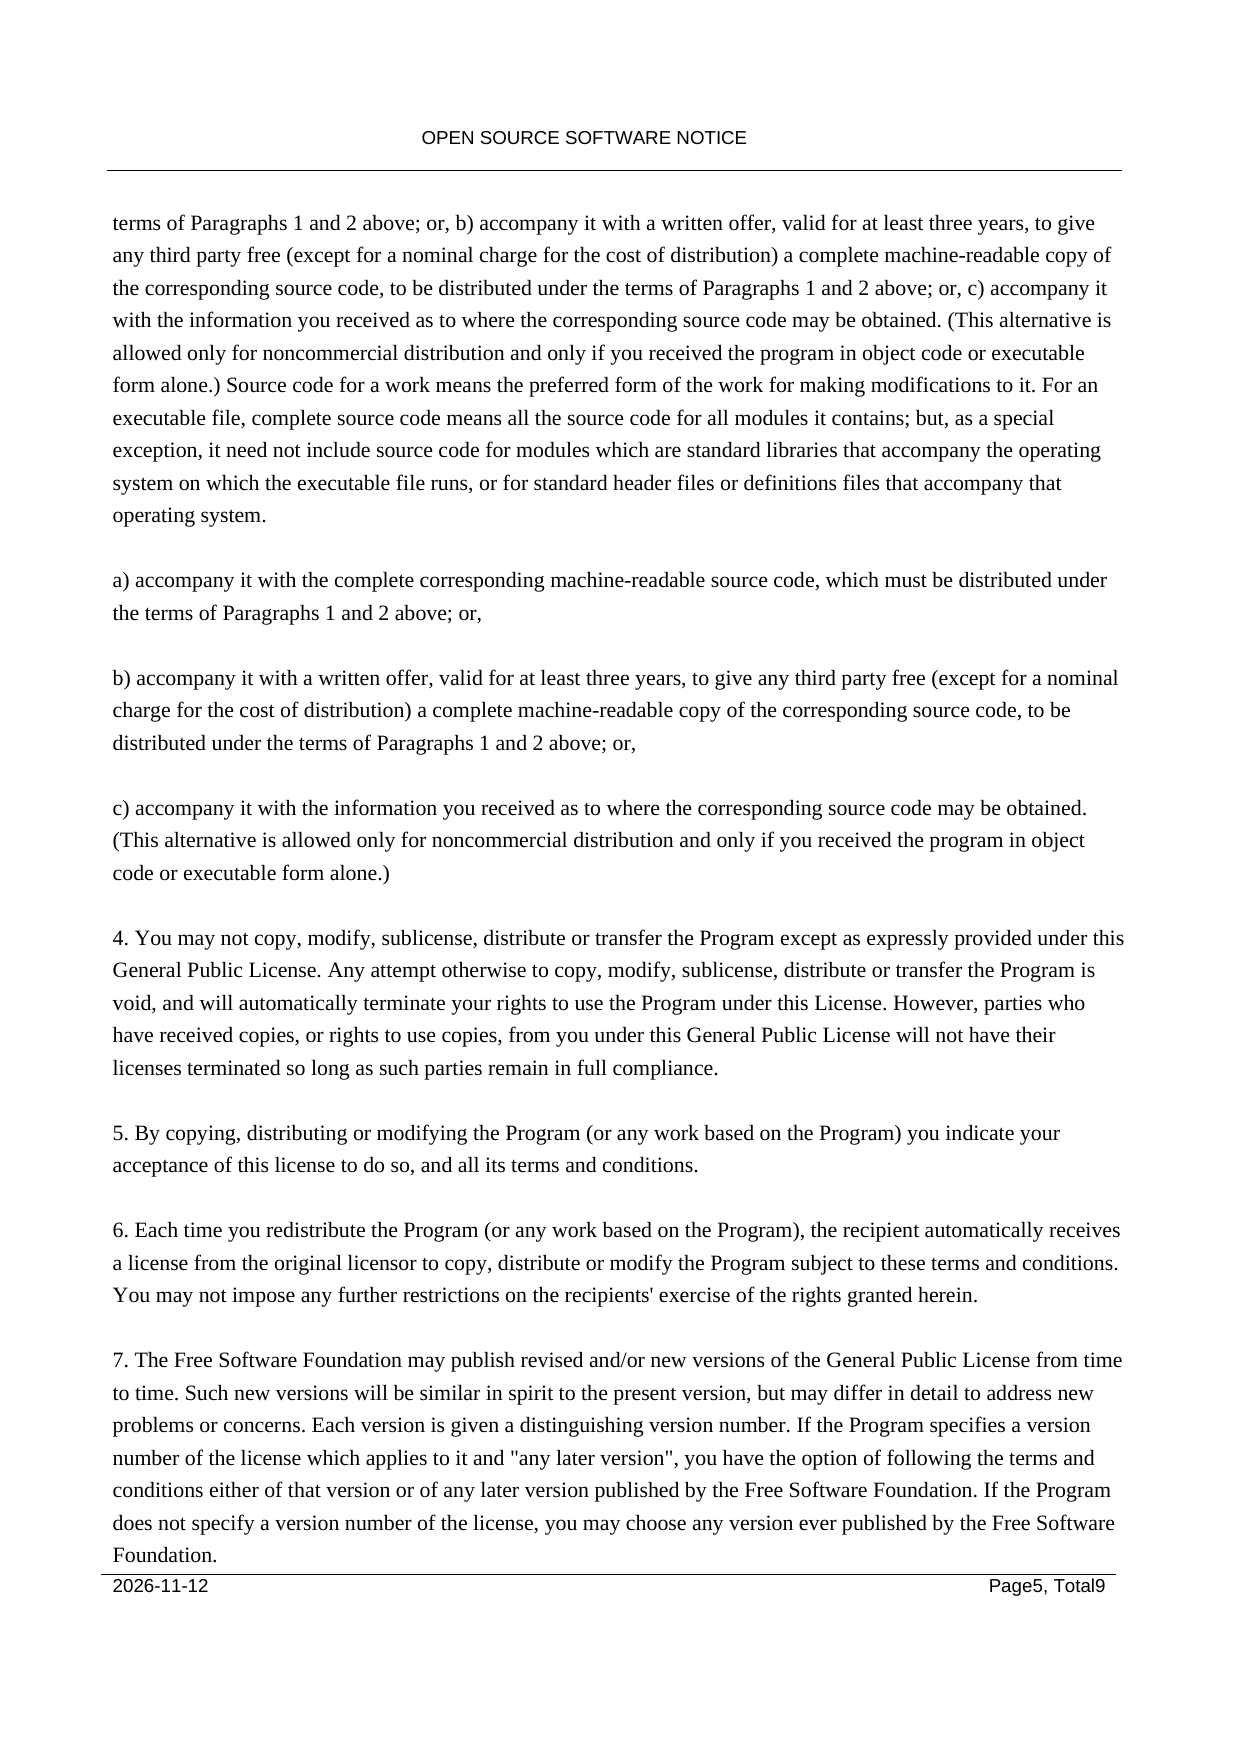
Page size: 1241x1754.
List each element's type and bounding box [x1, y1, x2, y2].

text [112, 206, 1128, 1571]
